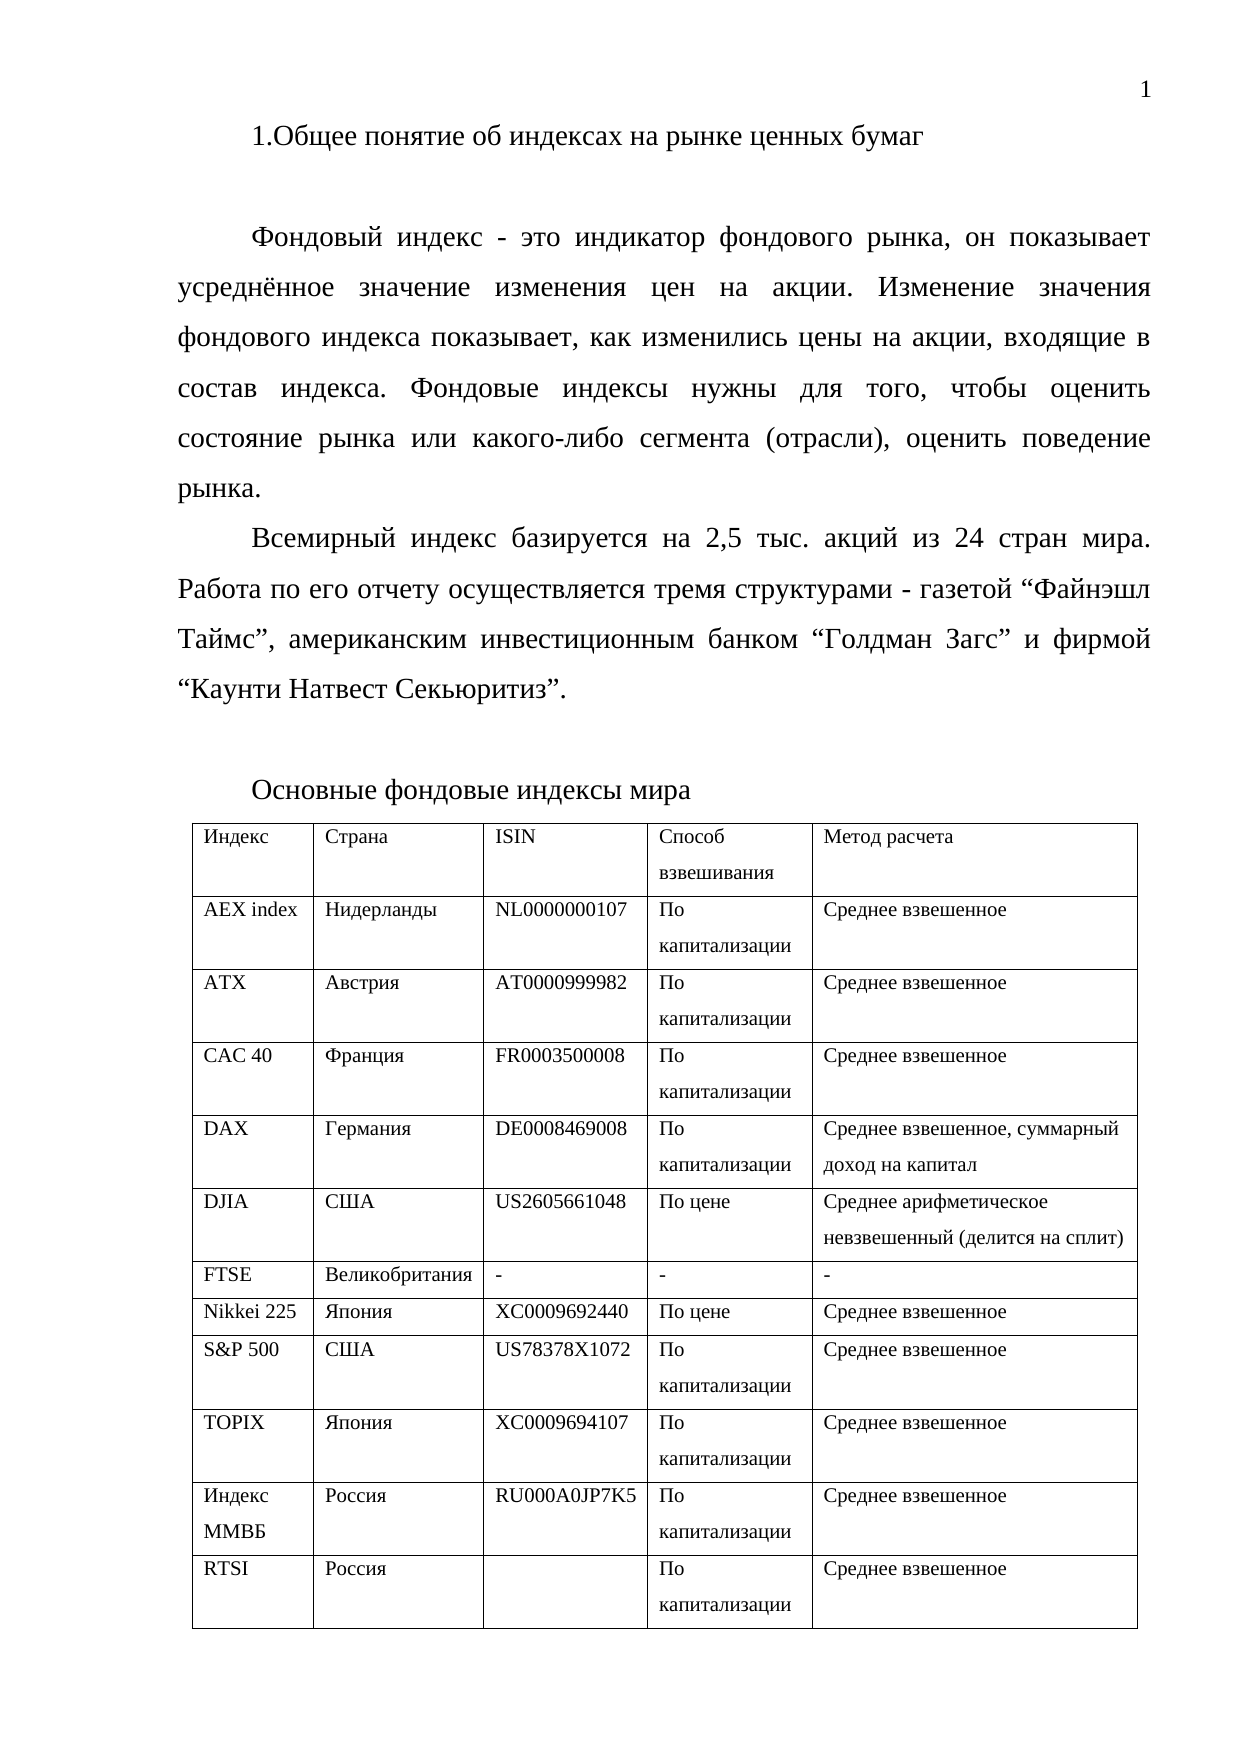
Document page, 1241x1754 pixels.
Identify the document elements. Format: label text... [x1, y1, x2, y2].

table_cell US78378X1072 [484, 1336, 647, 1408]
table_cell Япония [314, 1299, 483, 1335]
text Всемирный индекс базируется на 2,5 тыс. акций из 24 стран мира. Работа по его отчету осуществляется тремя структурами - газетой “Файнэшл Таймс”, американским инвестиционным банком “Голдман Загс” и фирмой “Каунти Натвест Секьюритиз”. [177, 521, 1152, 705]
table_header ISIN [484, 824, 647, 896]
table_cell По цене [648, 1189, 812, 1261]
table_cell США [314, 1189, 483, 1261]
table_cell По капитализации [648, 1116, 812, 1188]
table_cell Среднее взвешенное [813, 1556, 1137, 1628]
table_cell - [813, 1262, 1137, 1298]
table_header Способ взвешивания [648, 824, 812, 896]
table_cell FR0003500008 [484, 1043, 647, 1115]
text Основные фондовые индексы мира [177, 772, 1152, 806]
table_cell По капитализации [648, 1410, 812, 1482]
table_cell Среднее взвешенное [813, 1483, 1137, 1555]
table_cell По капитализации [648, 1043, 812, 1115]
table_cell Великобритания [314, 1262, 483, 1298]
table_cell - [484, 1262, 647, 1298]
table_cell TOPIX [193, 1410, 313, 1482]
table_cell CAC 40 [193, 1043, 313, 1115]
table_cell - [648, 1262, 812, 1298]
table_cell По капитализации [648, 1336, 812, 1408]
table_cell Среднее арифметическое невзвешенный (делится на сплит) [813, 1189, 1137, 1261]
table_cell Среднее взвешенное [813, 1299, 1137, 1335]
table_cell ATX [193, 970, 313, 1042]
table_cell XC0009694107 [484, 1410, 647, 1482]
table_cell NL0000000107 [484, 897, 647, 969]
table_cell DJIA [193, 1189, 313, 1261]
table_header Метод расчета [813, 824, 1137, 896]
table_cell DAX [193, 1116, 313, 1188]
table_cell AT0000999982 [484, 970, 647, 1042]
table_cell S&P 500 [193, 1336, 313, 1408]
table_cell FTSE [193, 1262, 313, 1298]
table_cell Среднее взвешенное [813, 897, 1137, 969]
table_cell DE0008469008 [484, 1116, 647, 1188]
text 1.Общее понятие об индексах на рынке ценных бумаг [177, 118, 1152, 152]
table_cell RTSI [193, 1556, 313, 1628]
table_cell US2605661048 [484, 1189, 647, 1261]
table_cell Среднее взвешенное [813, 970, 1137, 1042]
table_cell Германия [314, 1116, 483, 1188]
table_cell Индекс ММВБ [193, 1483, 313, 1555]
table_cell Австрия [314, 970, 483, 1042]
table_header Индекс [193, 824, 313, 896]
table_cell Среднее взвешенное [813, 1410, 1137, 1482]
table_cell По цене [648, 1299, 812, 1335]
table_cell По капитализации [648, 1483, 812, 1555]
table_cell Nikkei 225 [193, 1299, 313, 1335]
table_cell Среднее взвешенное [813, 1336, 1137, 1408]
text Фондовый индекс - это индикатор фондового рынка, он показывает усреднённое значение изменения цен на акции. Изменение значения фондового индекса показывает, как изменились цены на акции, входящие в состав индекса. Фондовые индексы нужны для того, чтобы оценить состояние рынка или какого-либо сегмента (отрасли), оценить поведение рынка. [177, 219, 1152, 504]
table_cell Россия [314, 1483, 483, 1555]
table_cell Нидерланды [314, 897, 483, 969]
table_cell Франция [314, 1043, 483, 1115]
table_cell По капитализации [648, 897, 812, 969]
table_cell По капитализации [648, 1556, 812, 1628]
table_cell RU000A0JP7K5 [484, 1483, 647, 1555]
table_cell США [314, 1336, 483, 1408]
table_cell Среднее взвешенное, суммарный доход на капитал [813, 1116, 1137, 1188]
table_cell Россия [314, 1556, 483, 1628]
table_cell [484, 1556, 647, 1628]
table_header Страна [314, 824, 483, 896]
table_cell Япония [314, 1410, 483, 1482]
table_cell По капитализации [648, 970, 812, 1042]
table_cell AEX index [193, 897, 313, 969]
table_cell Среднее взвешенное [813, 1043, 1137, 1115]
table_cell XC0009692440 [484, 1299, 647, 1335]
